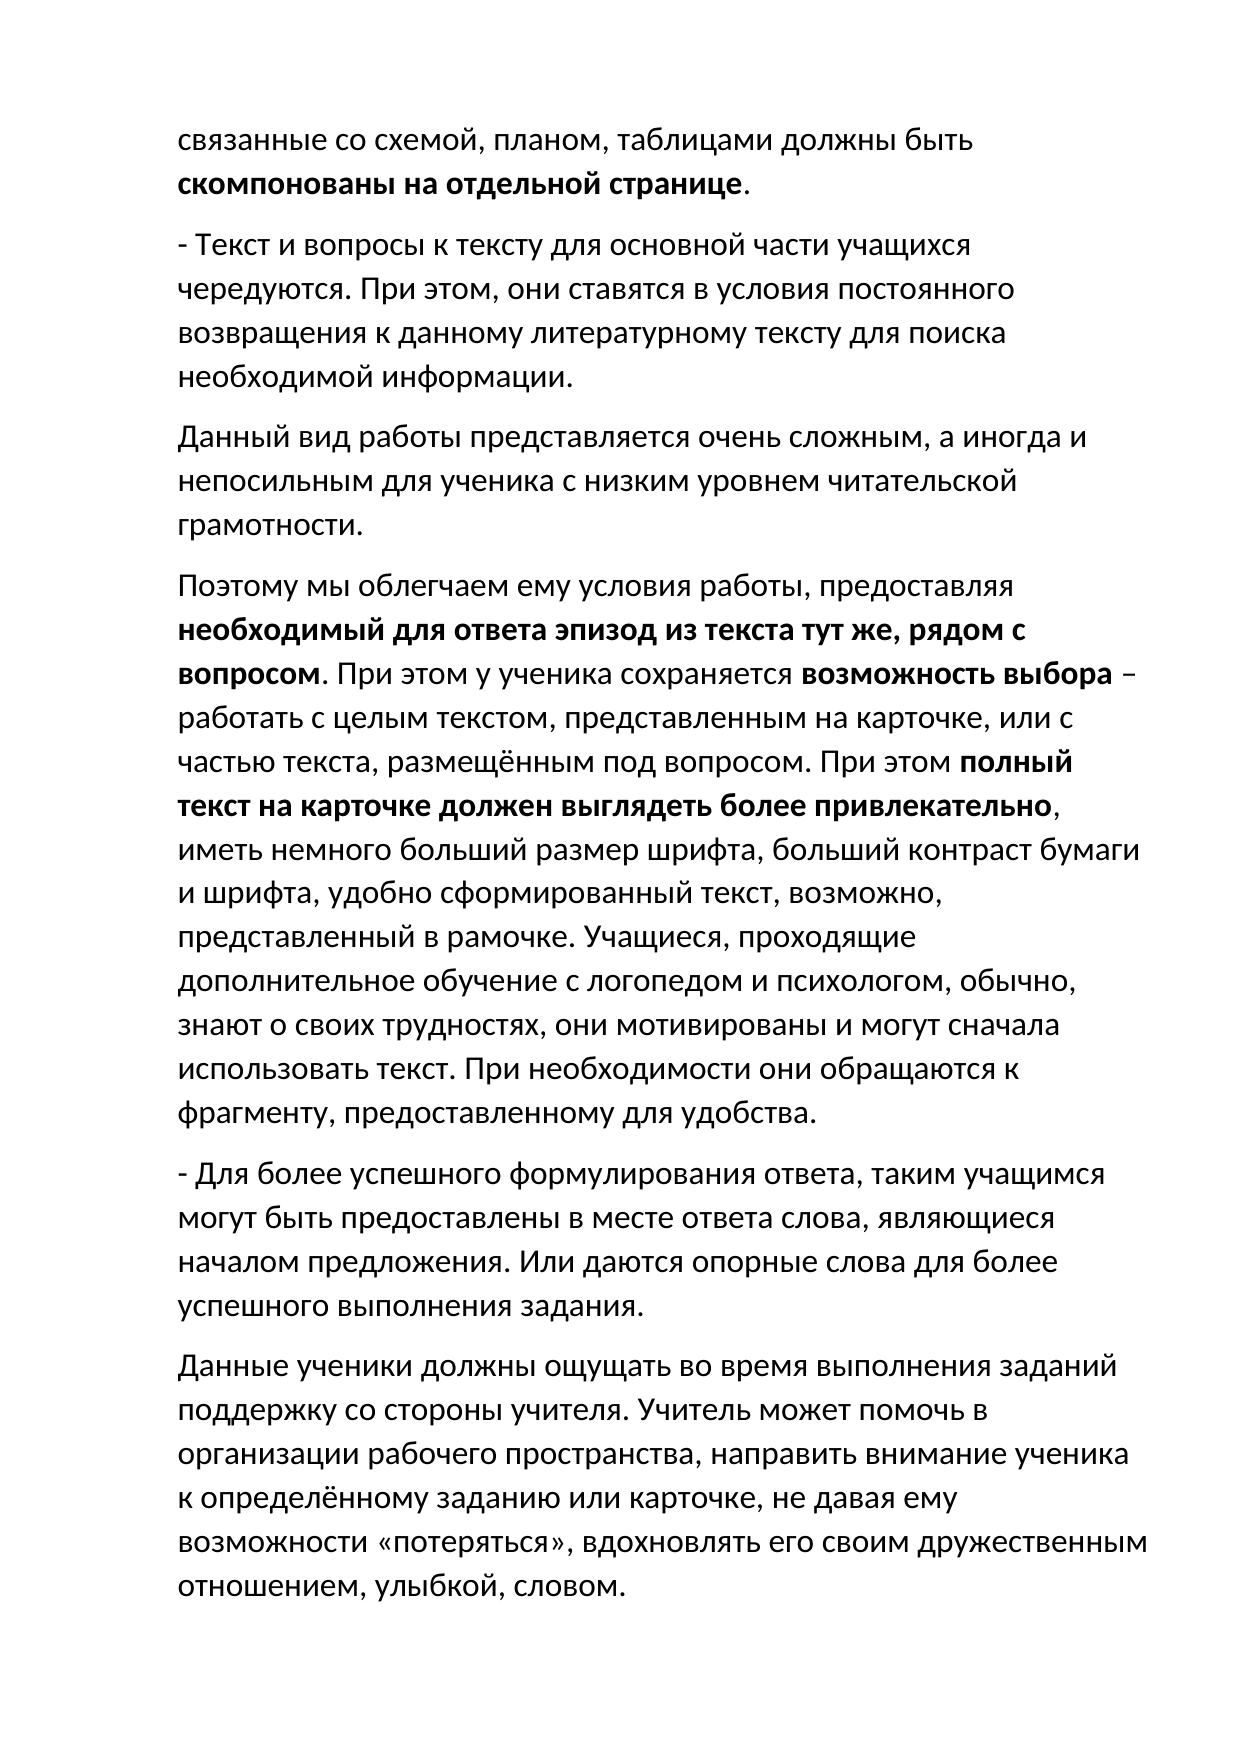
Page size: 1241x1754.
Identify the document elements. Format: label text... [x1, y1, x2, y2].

text Поэтому мы облегчаем ему условия работы, предоставляя необходимый для ответа эпизод из текста тут же, рядом с вопросом. При этом у ученика сохраняется возможность выбора – работать с целым текстом, представленным на карточке, или с частью текста, размещённым под вопросом. При этом полный текст на карточке должен выглядеть более привлекательно, иметь немного больший размер шрифта, больший контраст бумаги и шрифта, удобно сформированный текст, возможно, представленный в рамочке. Учащиеся, проходящие дополнительное обучение с логопедом и психологом, обычно, знают о своих трудностях, они мотивированы и могут сначала использовать текст. При необходимости они обращаются к фрагменту, предоставленному для удобства. [177, 564, 1152, 1132]
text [177, 118, 1152, 203]
text - Текст и вопросы к тексту для основной части учащихся чередуются. При этом, они ставятся в условия постоянного возвращения к данному литературному тексту для поиска необходимой информации. [177, 223, 1152, 395]
text Данный вид работы представляется очень сложным, а иногда и непосильным для ученика с низким уровнем читательской грамотности. [177, 415, 1152, 544]
text Данные ученики должны ощущать во время выполнения заданий поддержку со стороны учителя. Учитель может помочь в организации рабочего пространства, направить внимание ученика к определённому заданию или карточке, не давая ему возможности «потеряться», вдохновлять его своим дружественным отношением, улыбкой, словом. [177, 1344, 1152, 1605]
text - Для более успешного формулирования ответа, таким учащимся могут быть предоставлены в месте ответа слова, являющиеся началом предложения. Или даются опорные слова для более успешного выполнения задания. [177, 1152, 1152, 1324]
